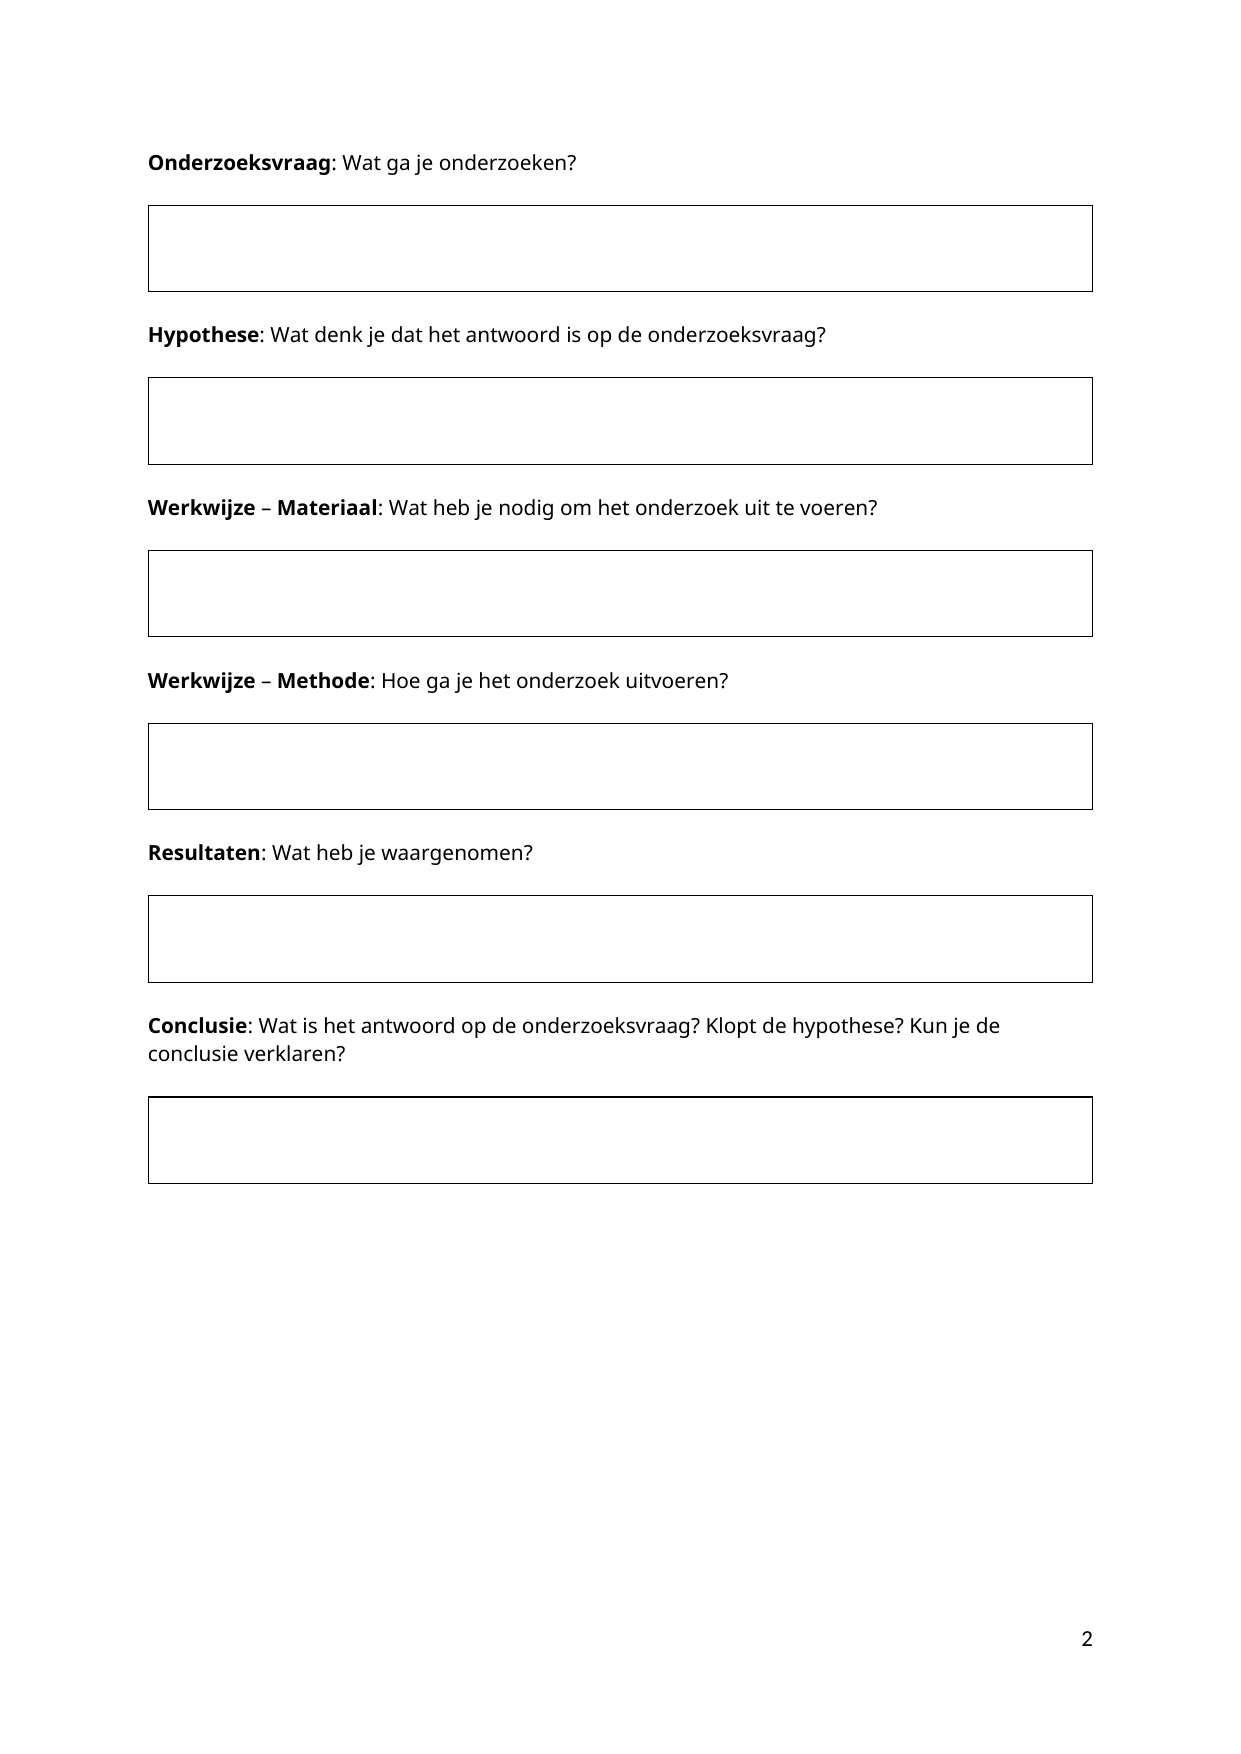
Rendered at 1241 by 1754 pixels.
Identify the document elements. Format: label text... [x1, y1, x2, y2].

table_header [149, 378, 1092, 463]
table_header [149, 1098, 1092, 1183]
table_header [149, 896, 1092, 982]
table_header [149, 206, 1092, 291]
text Hypothese: Wat denk je dat het antwoord is op de onderzoeksvraag? [148, 320, 1093, 349]
table_header [149, 551, 1092, 636]
text Resultaten: Wat heb je waargenomen? [148, 838, 1093, 867]
text Werkwijze – Materiaal: Wat heb je nodig om het onderzoek uit te voeren? [148, 493, 1093, 521]
text Conclusie: Wat is het antwoord op de onderzoeksvraag? Klopt de hypothese? Kun je de conclusie verklaren? [148, 1011, 1093, 1068]
table_header [149, 724, 1092, 809]
text Werkwijze – Methode: Hoe ga je het onderzoek uitvoeren? [148, 666, 1093, 694]
text Onderzoeksvraag: Wat ga je onderzoeken? [148, 148, 1093, 176]
